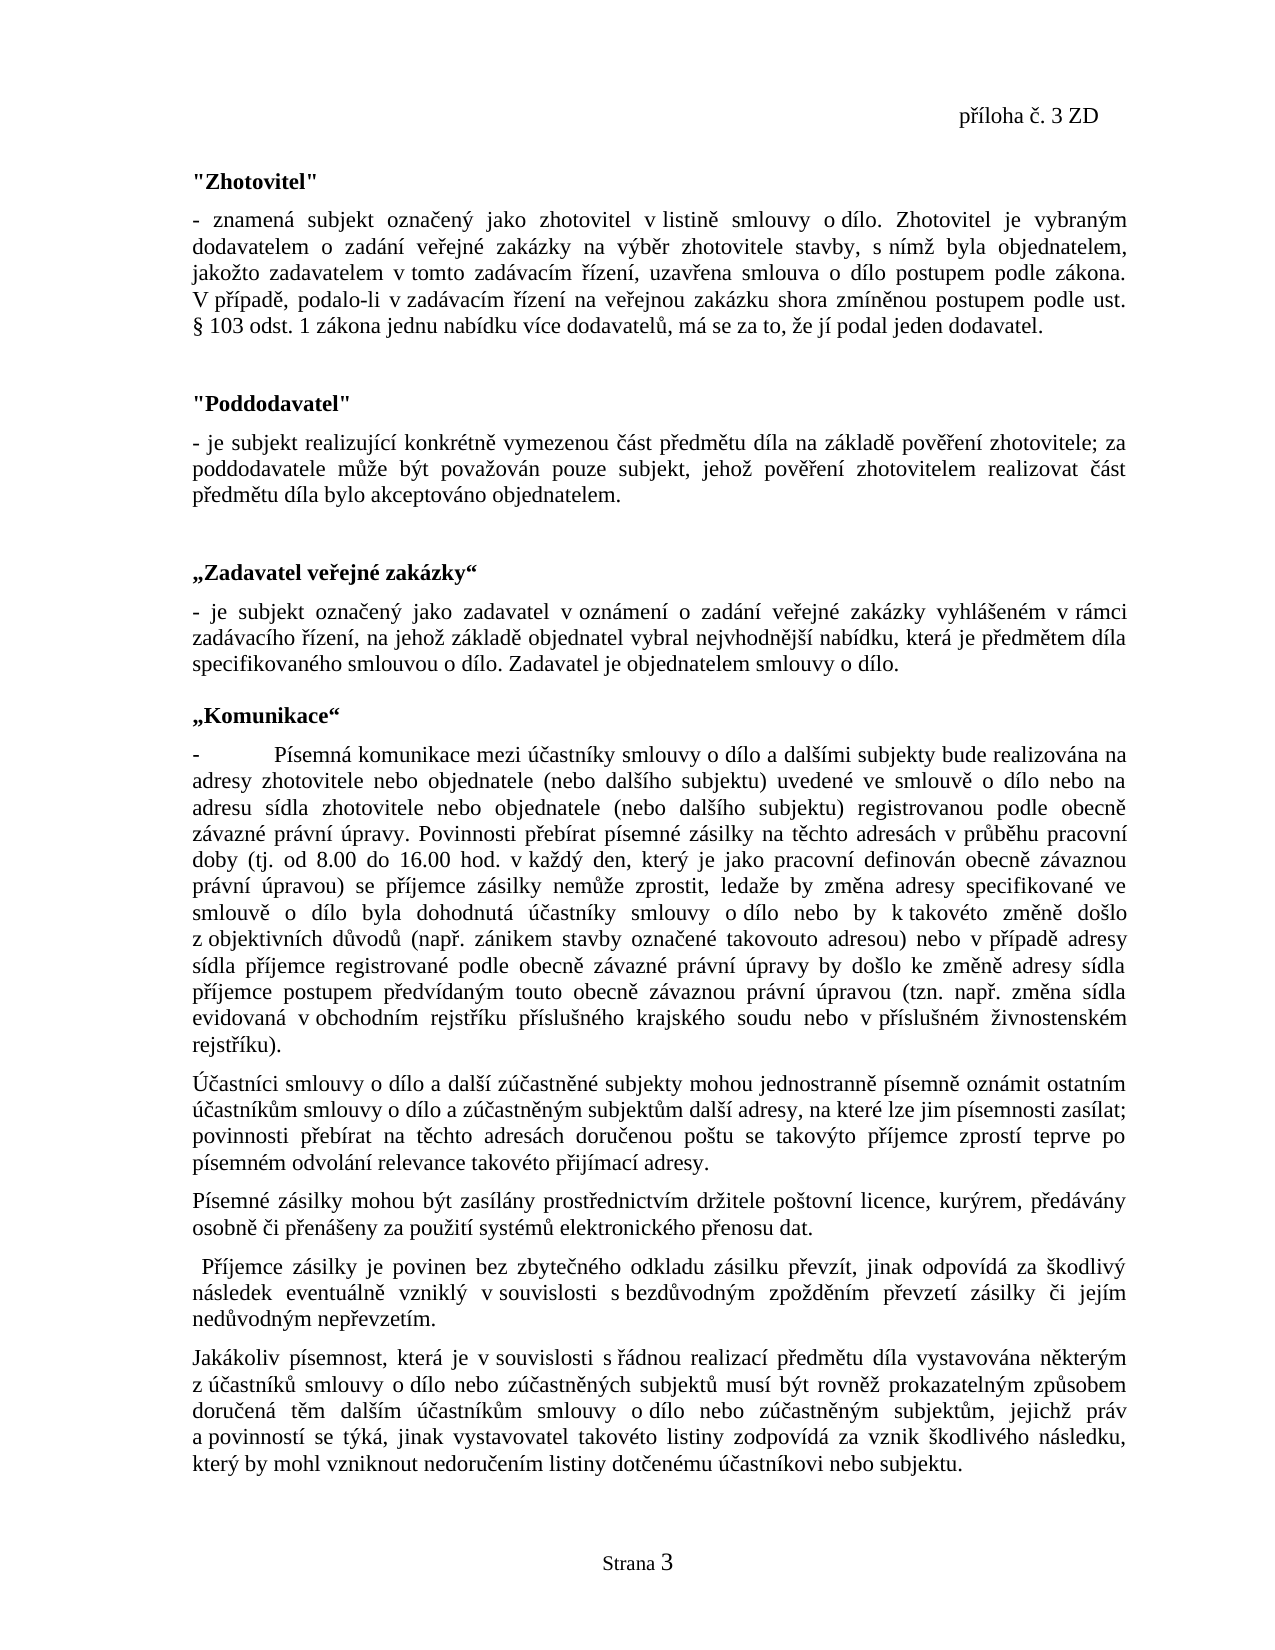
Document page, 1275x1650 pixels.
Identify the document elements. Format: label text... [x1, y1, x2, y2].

text - znamená subjekt označený jako zhotovitel v listině smlouvy o dílo. Zhotovitel je vybraným dodavatelem o zadání veřejné zakázky na výběr zhotovitele stavby, s nímž byla objednatelem, jakožto zadavatelem v tomto zadávacím řízení, uzavřena smlouva o dílo postupem podle zákona. V případě, podalo-li v zadávacím řízení na veřejnou zakázku shora zmíněnou postupem podle ust. § 103 odst. 1 zákona jednu nabídku více dodavatelů, má se za to, že jí podal jeden dodavatel. [192, 207, 1127, 338]
list „Komunikace“ [162, 702, 1127, 728]
text Příjemce zásilky je povinen bez zbytečného odkladu zásilku převzít, jinak odpovídá za škodlivý následek eventuálně vzniklý v souvislosti s bezdůvodným zpožděním převzetí zásilky či jejím nedůvodným nepřevzetím. [192, 1253, 1127, 1332]
list „Zadavatel veřejné zakázky“ [192, 559, 1127, 585]
text Jakákoliv písemnost, která je v souvislosti s řádnou realizací předmětu díla vystavována některým z účastníků smlouvy o dílo nebo zúčastněných subjektů musí být rovněž prokazatelným způsobem doručená těm dalším účastníkům smlouvy o dílo nebo zúčastněným subjektům, jejichž práv a povinností se týká, jinak vystavovatel takovéto listiny zodpovídá za vznik škodlivého následku, který by mohl vzniknout nedoručením listiny dotčenému účastníkovi nebo subjektu. [192, 1344, 1127, 1476]
text Účastníci smlouvy o dílo a další zúčastněné subjekty mohou jednostranně písemně oznámit ostatním účastníkům smlouvy o dílo a zúčastněným subjektům další adresy, na které lze jim písemnosti zasílat; povinnosti přebírat na těchto adresách doručenou poštu se takovýto příjemce zprostí teprve po písemném odvolání relevance takovéto přijímací adresy. [192, 1069, 1127, 1175]
text - je subjekt realizující konkrétně vymezenou část předmětu díla na základě pověření zhotovitele; za poddodavatele může být považován pouze subjekt, jehož pověření zhotovitelem realizovat část předmětu díla bylo akceptováno objednatelem. [192, 428, 1127, 508]
text - je subjekt označený jako zadavatel v oznámení o zadání veřejné zakázky vyhlášeném v rámci zadávacího řízení, na jehož základě objednatel vybral nejvhodnější nabídku, která je předmětem díla specifikovaného smlouvou o dílo. Zadavatel je objednatelem smlouvy o dílo. [192, 598, 1127, 677]
text Písemné zásilky mohou být zasílány prostřednictvím držitele poštovní licence, kurýrem, předávány osobně či přenášeny za použití systémů elektronického přenosu dat. [192, 1187, 1127, 1240]
list "Zhotovitel" [192, 168, 1127, 194]
list Písemná komunikace mezi účastníky smlouvy o dílo a dalšími subjekty bude realizována na adresy zhotovitele nebo objednatele (nebo dalšího subjektu) uvedené ve smlouvě o dílo nebo na adresu sídla zhotovitele nebo objednatele (nebo dalšího subjektu) registrovanou podle obecně závazné právní úpravy. Povinnosti přebírat písemné zásilky na těchto adresách v průběhu pracovní doby (tj. od 8.00 do 16.00 hod. v každý den, který je jako pracovní definován obecně závaznou právní úpravou) se příjemce zásilky nemůže zprostit, ledaže by změna adresy specifikované ve smlouvě o dílo byla dohodnutá účastníky smlouvy o dílo nebo by k takovéto změně došlo z objektivních důvodů (např. zánikem stavby označené takovouto adresou) nebo v případě adresy sídla příjemce registrované podle obecně závazné právní úpravy by došlo ke změně adresy sídla příjemce postupem předvídaným touto obecně závaznou právní úpravou (tzn. např. změna sídla evidovaná v obchodním rejstříku příslušného krajského soudu nebo v příslušném živnostenském rejstříku). [192, 741, 1127, 1057]
list "Poddodavatel" [192, 390, 1127, 416]
